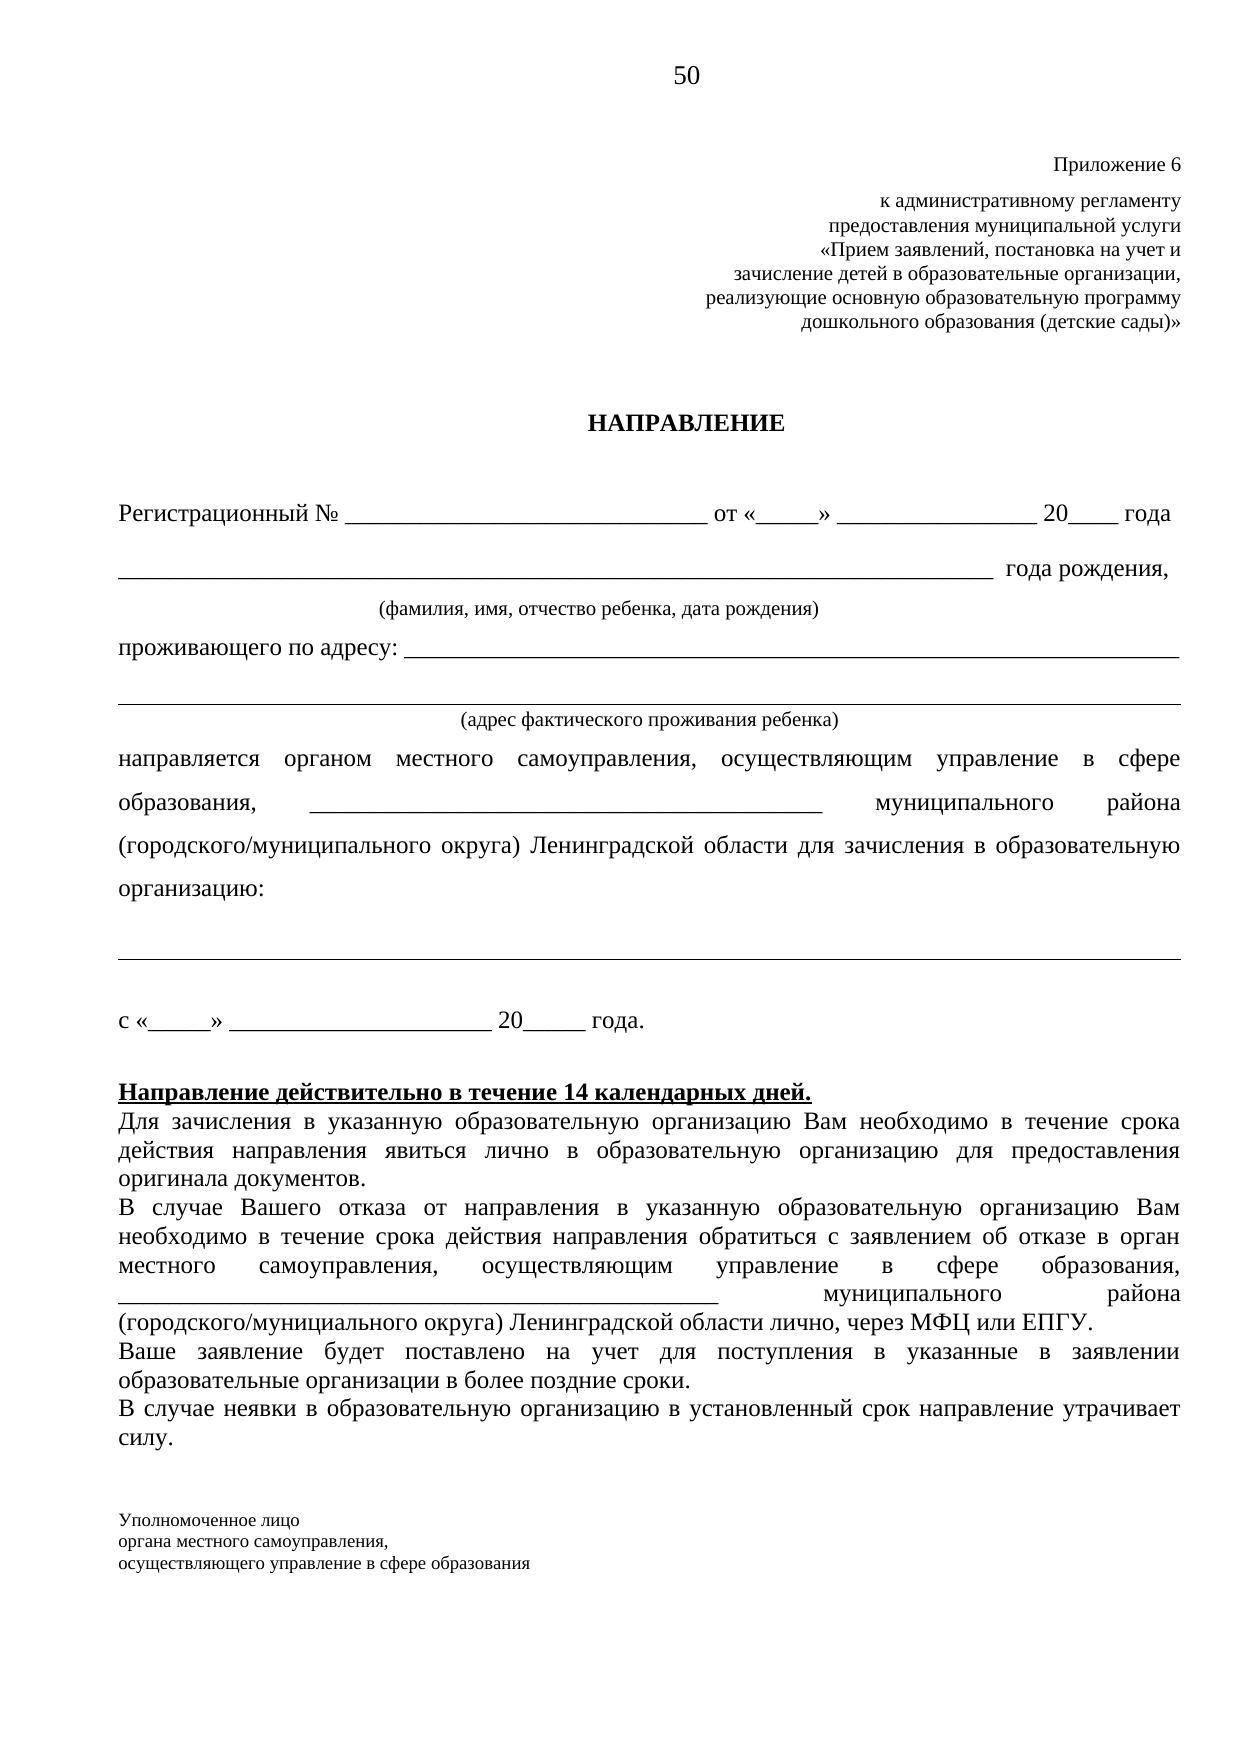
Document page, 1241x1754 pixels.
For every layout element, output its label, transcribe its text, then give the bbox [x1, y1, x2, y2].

text к административному регламенту [118, 188, 1181, 212]
text Ваше заявление будет поставлено на учет для поступления в указанные в заявлении образовательные организации в более поздние сроки. [118, 1336, 1181, 1393]
text с «_____» _____________________ 20_____ года. [118, 1005, 1181, 1034]
text В случае Вашего отказа от направления в указанную образовательную организацию Вам необходимо в течение срока действия направления обратиться с заявлением об отказе в орган местного самоуправления, осуществляющим управление в сфере образования, ________________________________________________ муниципального района (городского/мунициального округа) Ленинградской области лично, через МФЦ или ЕПГУ. [118, 1192, 1181, 1336]
list зачисление детей в образовательные организации, [118, 261, 1181, 285]
text ______________________________________________________________________ года рождения, [118, 553, 1181, 582]
text Уполномоченное лицо [118, 1508, 1181, 1530]
text Направление действительно в течение 14 календарных дней. [118, 1077, 1181, 1106]
text (фамилия, имя, отчество ребенка, дата рождения) [118, 596, 1181, 620]
list «Прием заявлений, постановка на учет и [118, 237, 1181, 261]
text предоставления муниципальной услуги [118, 212, 1181, 237]
text проживающего по адресу: ______________________________________________________________ [118, 632, 1181, 661]
text (адрес фактического проживания ребенка) [118, 705, 1181, 731]
text Регистрационный № _____________________________ от «_____» ________________ 20____ года [118, 498, 1181, 526]
text осуществляющего управление в сфере образования [118, 1552, 1181, 1573]
list реализующие основную образовательную программу [118, 285, 1181, 309]
text НАПРАВЛЕНИЕ [118, 408, 1181, 437]
text Для зачисления в указанную образовательную организацию Вам необходимо в течение срока действия направления явиться лично в образовательную организацию для предоставления оригинала документов. [118, 1106, 1181, 1192]
text Приложение 6 [118, 152, 1181, 176]
text В случае неявки в образовательную организацию в установленный срок направление утрачивает силу. [118, 1393, 1181, 1451]
text направляется органом местного самоуправления, осуществляющим управление в сфере образования, _________________________________________ муниципального района (городского/муниципального округа) Ленинградской области для зачисления в образовательную организацию: [118, 743, 1181, 902]
list дошкольного образования (детские сады)» [118, 309, 1181, 333]
text органа местного самоуправления, [118, 1530, 1181, 1552]
